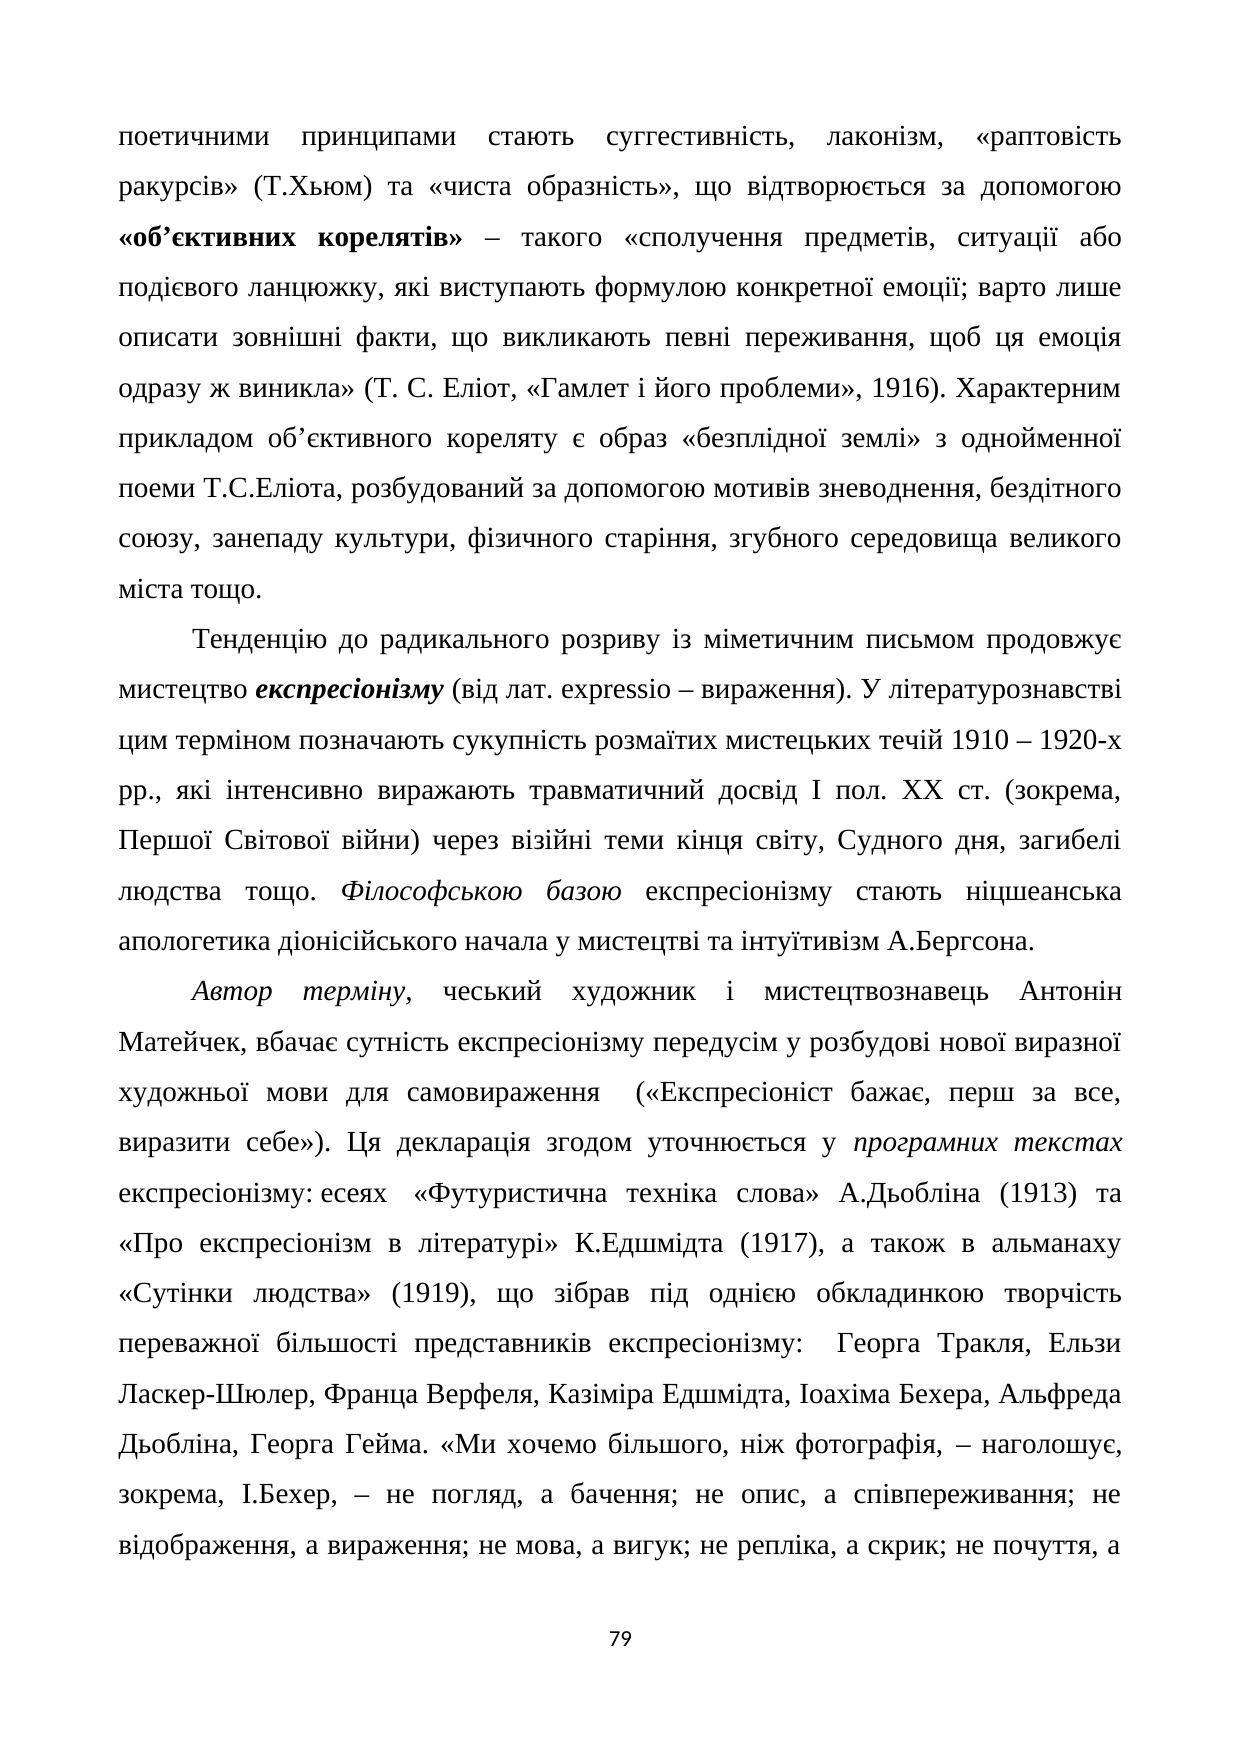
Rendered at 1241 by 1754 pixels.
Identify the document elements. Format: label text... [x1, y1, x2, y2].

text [118, 973, 1123, 1560]
text Тенденцію до радикального розриву із міметичним письмом продовжує мистецтво експресіонізму (від лат. expressio – вираження). У літературознавстві цим терміном позначають сукупність розмаїтих мистецьких течій 1910 – 1920-х рр., які інтенсивно виражають травматичний досвід І пол. ХХ ст. (зокрема, Першої Світової війни) через візійні теми кінця світу, Судного дня, загибелі людства тощо. Філософською базою експресіонізму стають ніцшеанська апологетика діонісійського начала у мистецтві та інтуїтивізм А.Бергсона. [118, 621, 1123, 957]
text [118, 118, 1123, 604]
